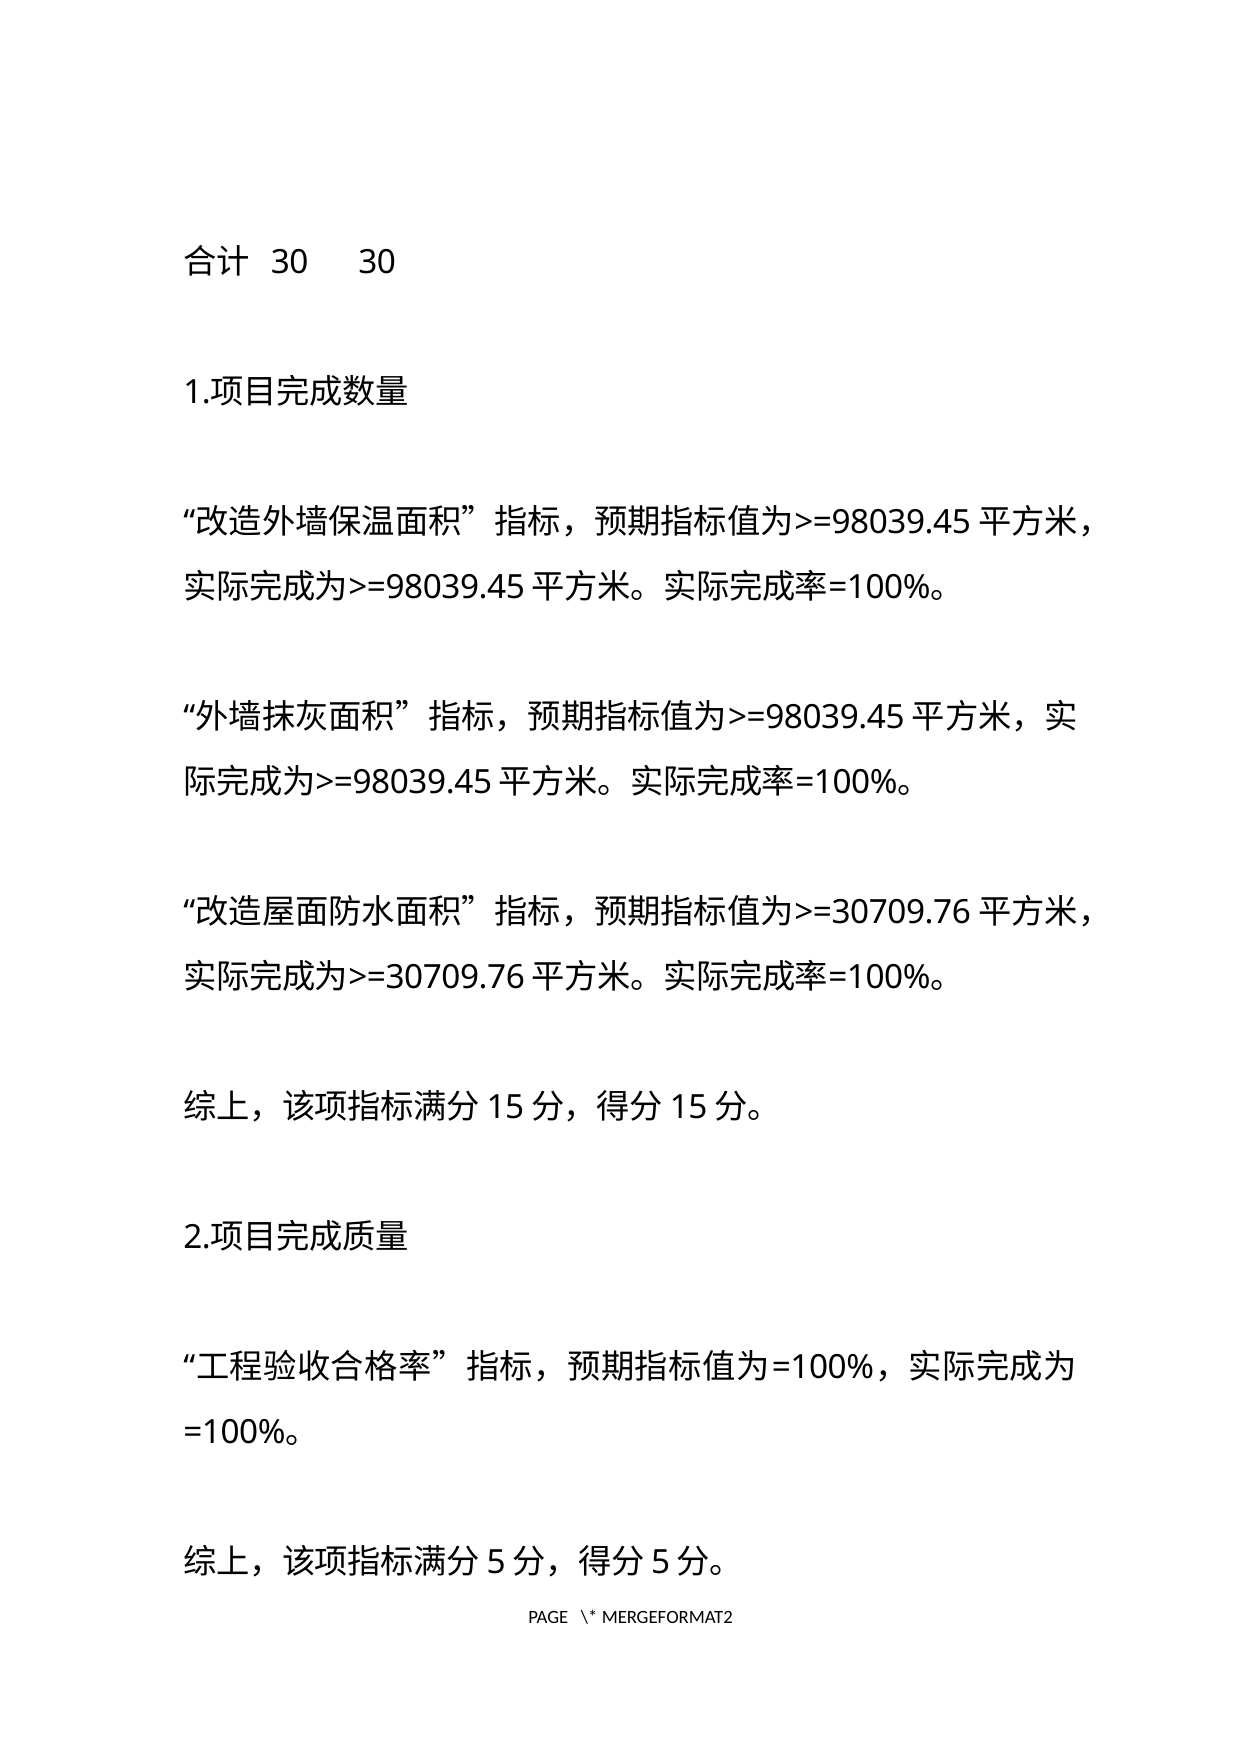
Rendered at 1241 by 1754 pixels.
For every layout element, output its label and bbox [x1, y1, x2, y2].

text [183, 162, 1078, 1592]
